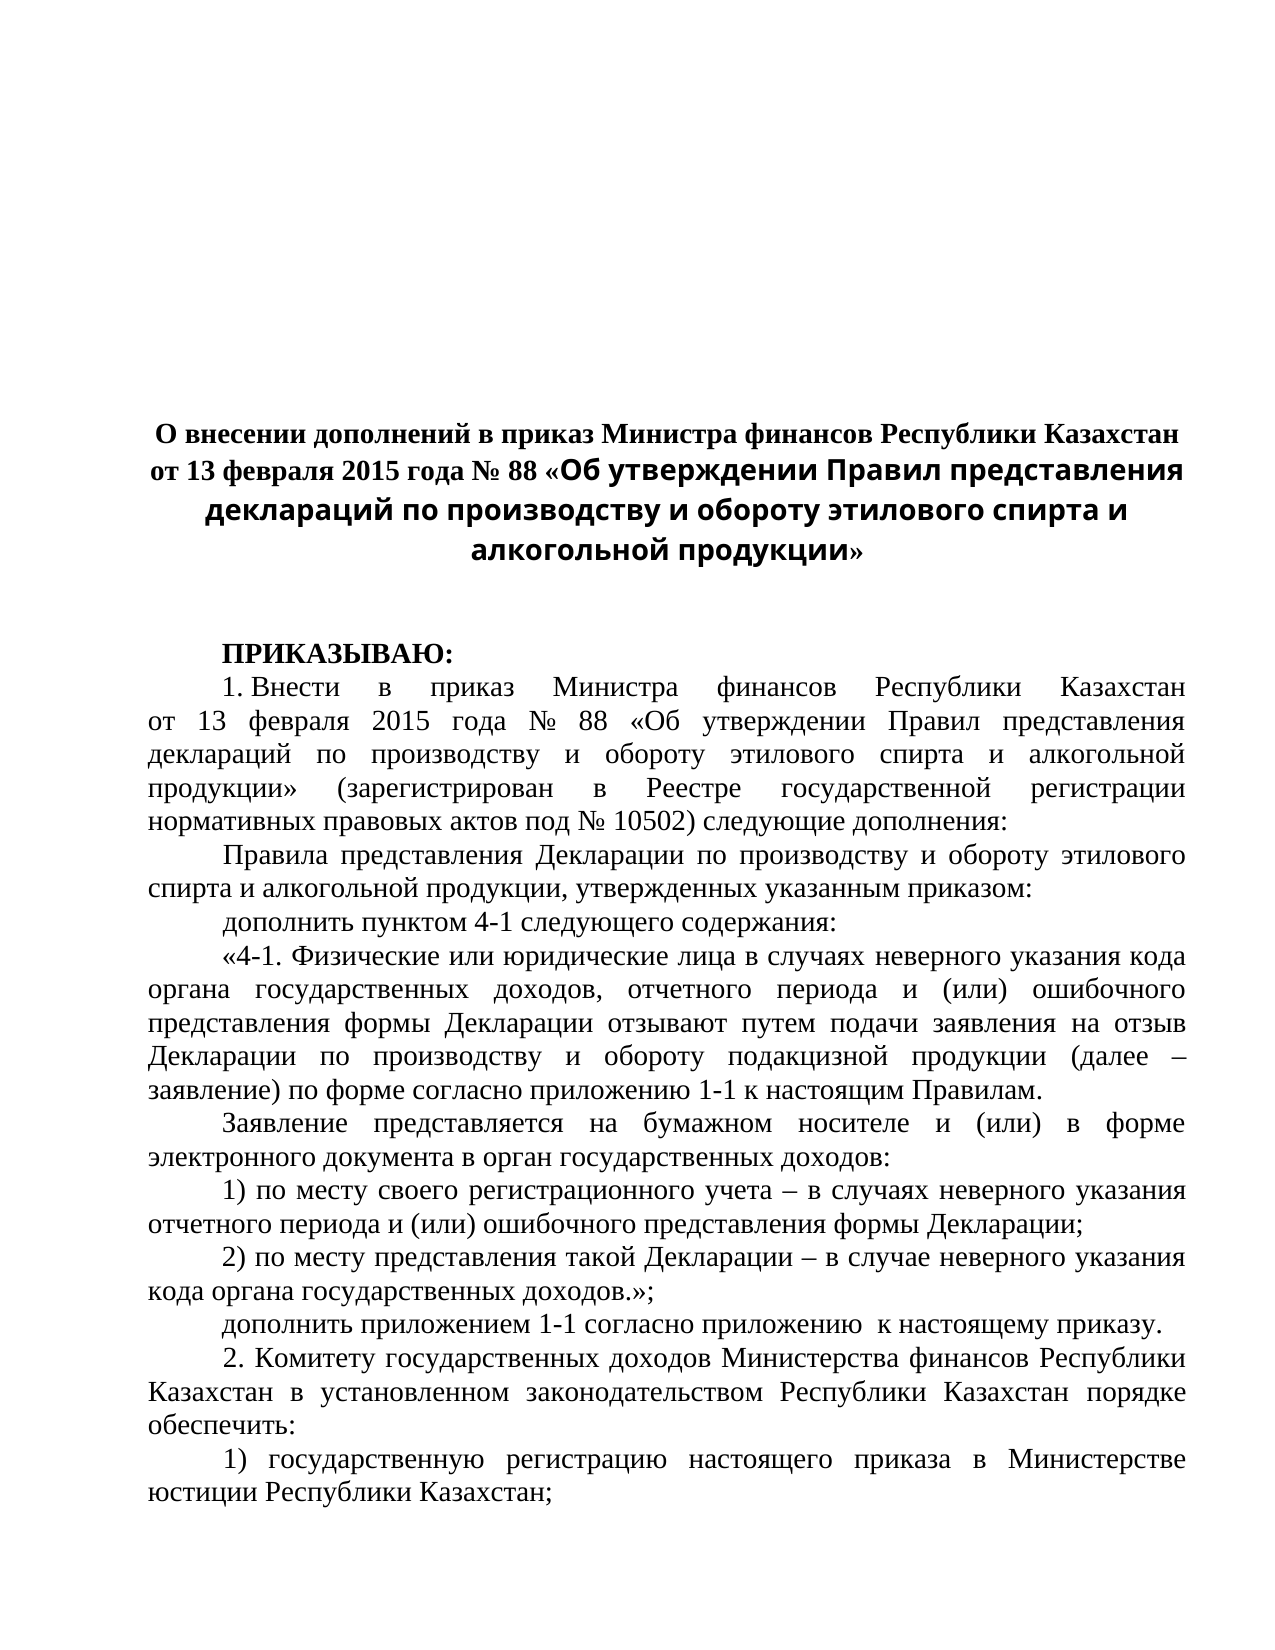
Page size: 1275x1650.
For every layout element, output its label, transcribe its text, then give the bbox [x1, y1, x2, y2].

text 2) по месту представления такой Декларации – в случае неверного указания кода органа государственных доходов.»; [148, 1239, 1186, 1307]
text дополнить приложением 1-1 согласно приложению к настоящему приказу. [148, 1307, 1186, 1340]
text 1) государственную регистрацию настоящего приказа в Министерстве юстиции Республики Казахстан; [148, 1441, 1187, 1508]
text 1. Внести в приказ Министра финансов Республики Казахстан от 13 февраля 2015 года № 88 «Об утверждении Правил представления деклараций по производству и обороту этилового спирта и алкогольной продукции» (зарегистрирован в Реестре государственной регистрации нормативных правовых актов под № 10502) следующие дополнения: [148, 669, 1186, 837]
text 1) по месту своего регистрационного учета – в случаях неверного указания отчетного периода и (или) ошибочного представления формы Декларации; [148, 1172, 1186, 1239]
text Заявление представляется на бумажном носителе и (или) в форме электронного документа в орган государственных доходов: [148, 1105, 1186, 1172]
text дополнить пунктом 4-1 следующего содержания: [148, 904, 1186, 938]
text ПРИКАЗЫВАЮ: [148, 636, 1186, 669]
text 2. Комитету государственных доходов Министерства финансов Республики Казахстан в установленном законодательством Республики Казахстан порядке обеспечить: [148, 1340, 1187, 1441]
text Правила представления Декларации по производству и обороту этилового спирта и алкогольной продукции, утвержденных указанным приказом: [148, 837, 1186, 904]
text «4-1. Физические или юридические лица в случаях неверного указания кода органа государственных доходов, отчетного периода и (или) ошибочного представления формы Декларации отзывают путем подачи заявления на отзыв Декларации по производству и обороту подакцизной продукции (далее – заявление) по форме согласно приложению 1-1 к настоящим Правилам. [148, 938, 1186, 1105]
text О внесении дополнений в приказ Министра финансов Республики Казахстан от 13 февраля 2015 года № 88 «Об утверждении Правил представления деклараций по производству и обороту этилового спирта и алкогольной продукции» [148, 416, 1186, 569]
